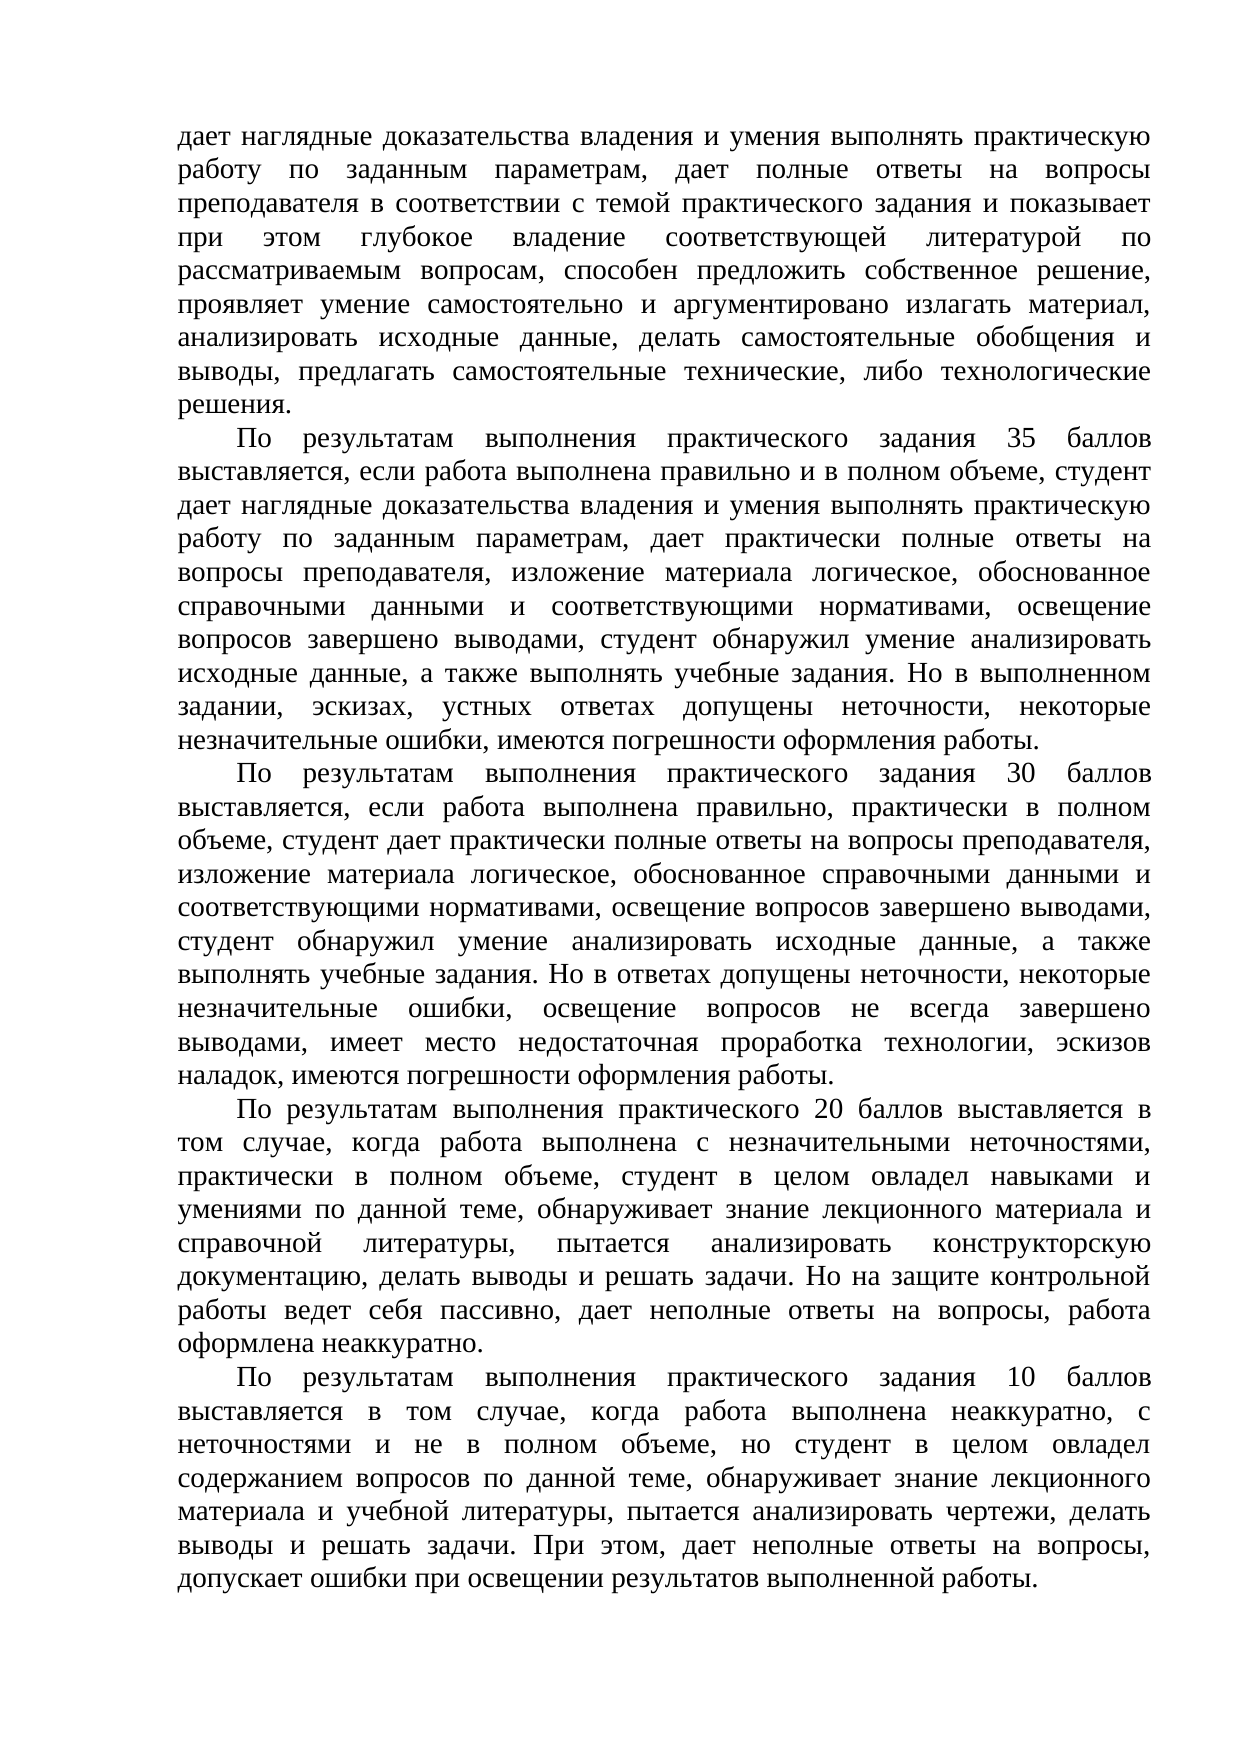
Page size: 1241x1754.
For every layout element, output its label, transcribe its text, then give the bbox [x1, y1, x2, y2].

text По результатам выполнения практического задания 10 баллов выставляется в том случае, когда работа выполнена неаккуратно, с неточностями и не в полном объеме, но студент в целом овладел содержанием вопросов по данной теме, обнаруживает знание лекционного материала и учебной литературы, пытается анализировать чертежи, делать выводы и решать задачи. При этом, дает неполные ответы на вопросы, допускает ошибки при освещении результатов выполненной работы. [177, 1359, 1152, 1594]
text По результатам выполнения практического задания 35 баллов выставляется, если работа выполнена правильно и в полном объеме, студент дает наглядные доказательства владения и умения выполнять практическую работу по заданным параметрам, дает практически полные ответы на вопросы преподавателя, изложение материала логическое, обоснованное справочными данными и соответствующими нормативами, освещение вопросов завершено выводами, студент обнаружил умение анализировать исходные данные, а также выполнять учебные задания. Но в выполненном задании, эскизах, устных ответах допущены неточности, некоторые незначительные ошибки, имеются погрешности оформления работы. [177, 420, 1152, 755]
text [177, 118, 1152, 420]
text По результатам выполнения практического 20 баллов выставляется в том случае, когда работа выполнена с незначительными неточностями, практически в полном объеме, студент в целом овладел навыками и умениями по данной теме, обнаруживает знание лекционного материала и справочной литературы, пытается анализировать конструкторскую документацию, делать выводы и решать задачи. Но на защите контрольной работы ведет себя пассивно, дает неполные ответы на вопросы, работа оформлена неаккуратно. [177, 1091, 1152, 1359]
text По результатам выполнения практического задания 30 баллов выставляется, если работа выполнена правильно, практически в полном объеме, студент дает практически полные ответы на вопросы преподавателя, изложение материала логическое, обоснованное справочными данными и соответствующими нормативами, освещение вопросов завершено выводами, студент обнаружил умение анализировать исходные данные, а также выполнять учебные задания. Но в ответах допущены неточности, некоторые незначительные ошибки, освещение вопросов не всегда завершено выводами, имеет место недостаточная проработка технологии, эскизов наладок, имеются погрешности оформления работы. [177, 755, 1152, 1091]
